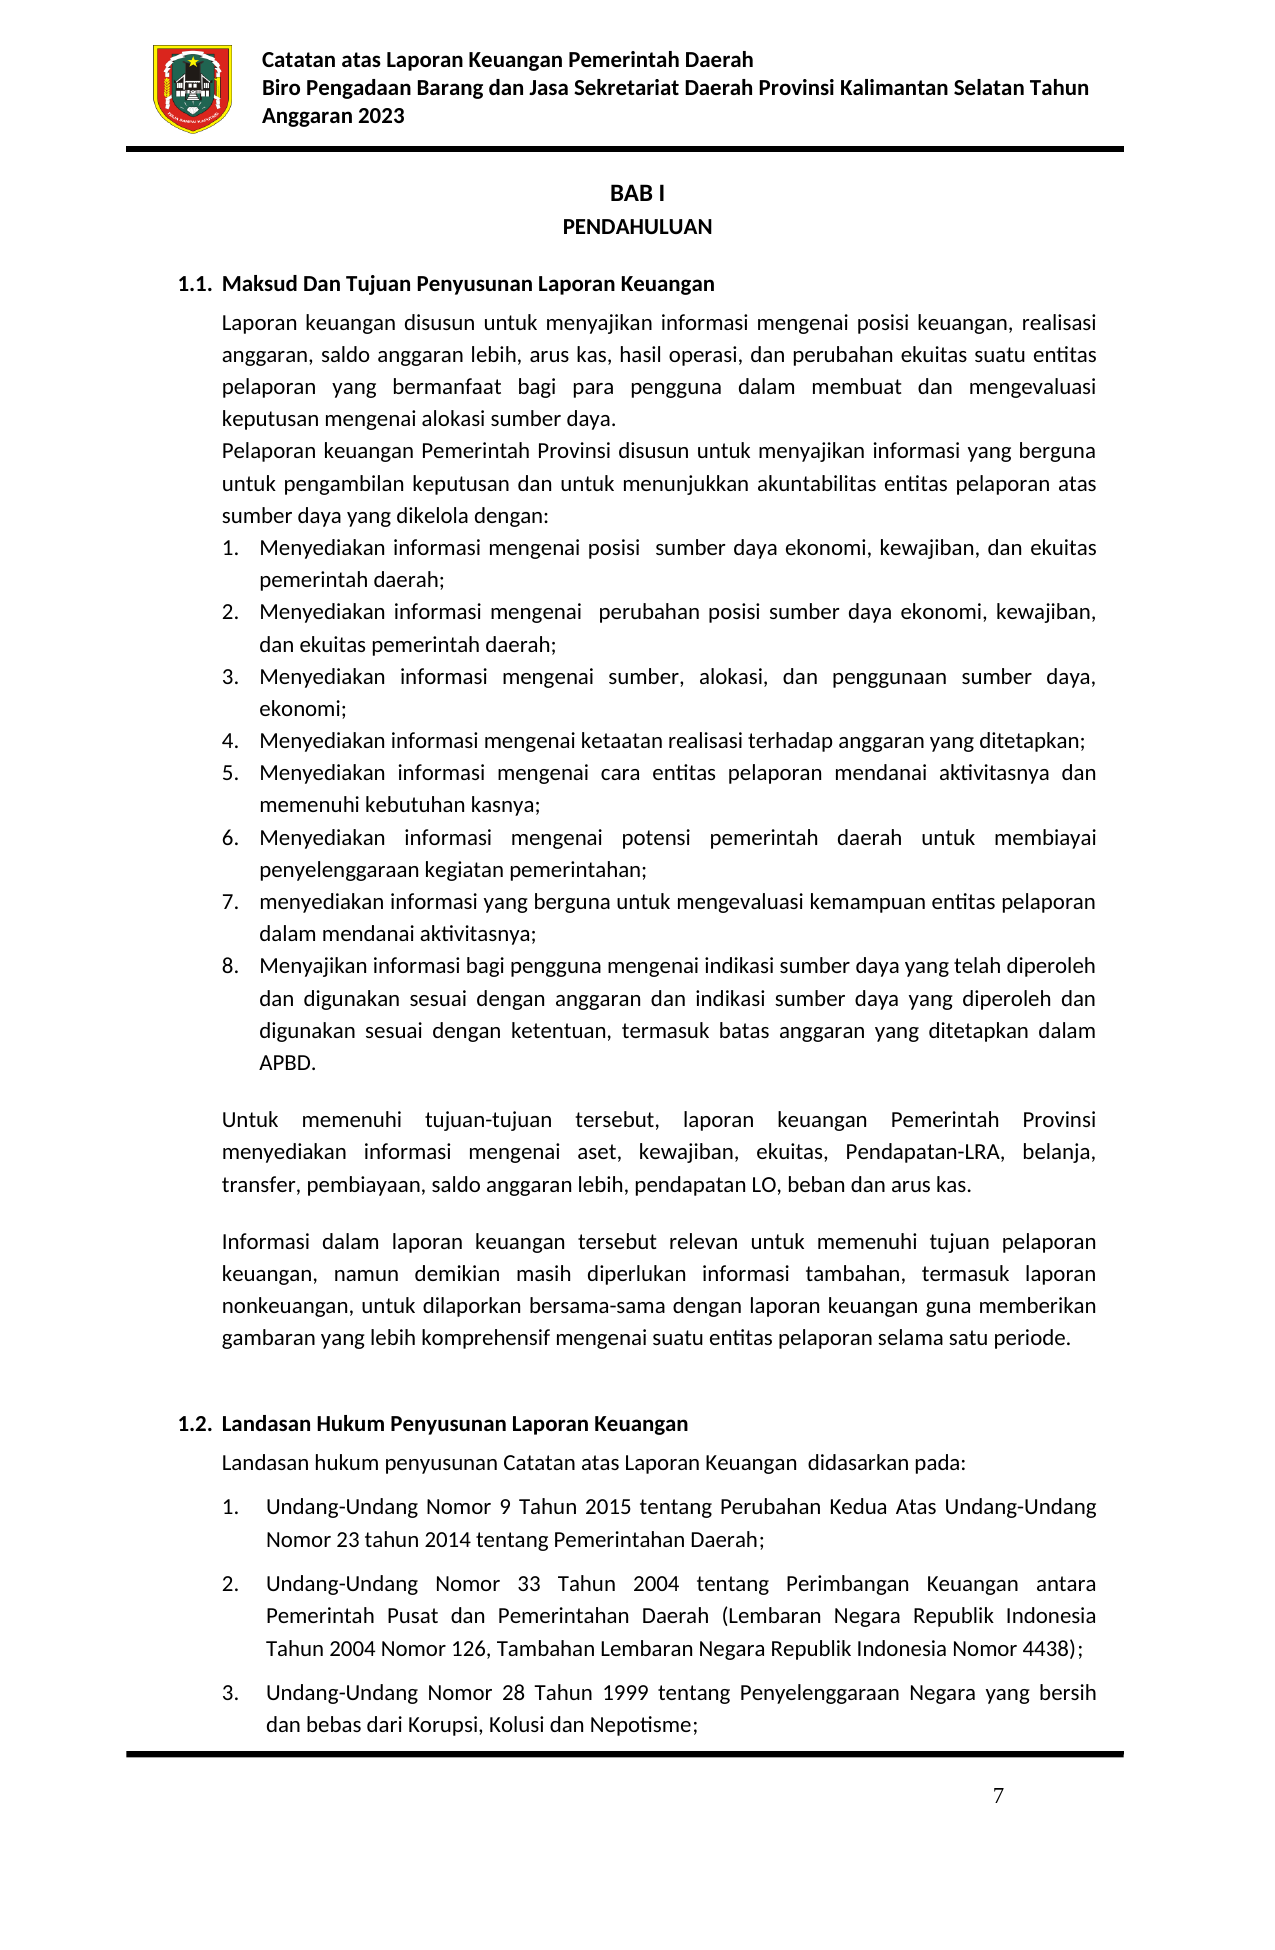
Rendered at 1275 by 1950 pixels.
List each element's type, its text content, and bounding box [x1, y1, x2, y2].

text Untuk memenuhi tujuan-tujuan tersebut, laporan keuangan Pemerintah Provinsi menyediakan informasi mengenai aset, kewajiban, ekuitas, Pendapatan-LRA, belanja, transfer, pembiayaan, saldo anggaran lebih, pendapatan LO, beban dan arus kas. [222, 1105, 1098, 1198]
text PENDAHULUAN [177, 212, 1098, 240]
list Menyediakan informasi mengenai perubahan posisi sumber daya ekonomi, kewajiban, dan ekuitas pemerintah daerah; [222, 597, 1098, 658]
text Pelaporan keuangan Pemerintah Provinsi disusun untuk menyajikan informasi yang berguna untuk pengambilan keputusan dan untuk menunjukkan akuntabilitas entitas pelaporan atas sumber daya yang dikelola dengan: [222, 437, 1098, 529]
list Menyediakan informasi mengenai ketaatan realisasi terhadap anggaran yang ditetapkan; [222, 726, 1098, 754]
list Menyediakan informasi mengenai sumber, alokasi, dan penggunaan sumber daya, ekonomi; [222, 662, 1098, 722]
list Menyediakan informasi mengenai potensi pemerintah daerah untuk membiayai penyelenggaraan kegiatan pemerintahan; [222, 823, 1098, 883]
list Menyediakan informasi mengenai posisi sumber daya ekonomi, kewajiban, dan ekuitas pemerintah daerah; [222, 533, 1098, 593]
list Undang-Undang Nomor 28 Tahun 1999 tentang Penyelenggaraan Negara yang bersih dan bebas dari Korupsi, Kolusi dan Nepotisme; [222, 1678, 1098, 1739]
list Undang-Undang Nomor 9 Tahun 2015 tentang Perubahan Kedua Atas Undang-Undang Nomor 23 tahun 2014 tentang Pemerintahan Daerah; [222, 1492, 1098, 1553]
text Laporan keuangan disusun untuk menyajikan informasi mengenai posisi keuangan, realisasi anggaran, saldo anggaran lebih, arus kas, hasil operasi, dan perubahan ekuitas suatu entitas pelaporan yang bermanfaat bagi para pengguna dalam membuat dan mengevaluasi keputusan mengenai alokasi sumber daya. [222, 308, 1098, 432]
text Landasan hukum penyusunan Catatan atas Laporan Keuangan didasarkan pada: [222, 1448, 1098, 1476]
subtitle Landasan Hukum Penyusunan Laporan Keuangan [177, 1409, 1098, 1437]
picture [153, 45, 232, 134]
text Informasi dalam laporan keuangan tersebut relevan untuk memenuhi tujuan pelaporan keuangan, namun demikian masih diperlukan informasi tambahan, termasuk laporan nonkeuangan, untuk dilaporkan bersama-sama dengan laporan keuangan guna memberikan gambaran yang lebih komprehensif mengenai suatu entitas pelaporan selama satu periode. [222, 1227, 1098, 1351]
subtitle Maksud Dan Tujuan Penyusunan Laporan Keuangan [177, 269, 1098, 297]
subtitle BAB I [177, 177, 1098, 208]
list Menyajikan informasi bagi pengguna mengenai indikasi sumber daya yang telah diperoleh dan digunakan sesuai dengan anggaran dan indikasi sumber daya yang diperoleh dan digunakan sesuai dengan ketentuan, termasuk batas anggaran yang ditetapkan dalam APBD. [222, 952, 1098, 1076]
list Menyediakan informasi mengenai cara entitas pelaporan mendanai aktivitasnya dan memenuhi kebutuhan kasnya; [222, 758, 1098, 819]
list Undang-Undang Nomor 33 Tahun 2004 tentang Perimbangan Keuangan antara Pemerintah Pusat dan Pemerintahan Daerah (Lembaran Negara Republik Indonesia Tahun 2004 Nomor 126, Tambahan Lembaran Negara Republik Indonesia Nomor 4438); [222, 1569, 1098, 1662]
list menyediakan informasi yang berguna untuk mengevaluasi kemampuan entitas pelaporan dalam mendanai aktivitasnya; [222, 887, 1098, 947]
